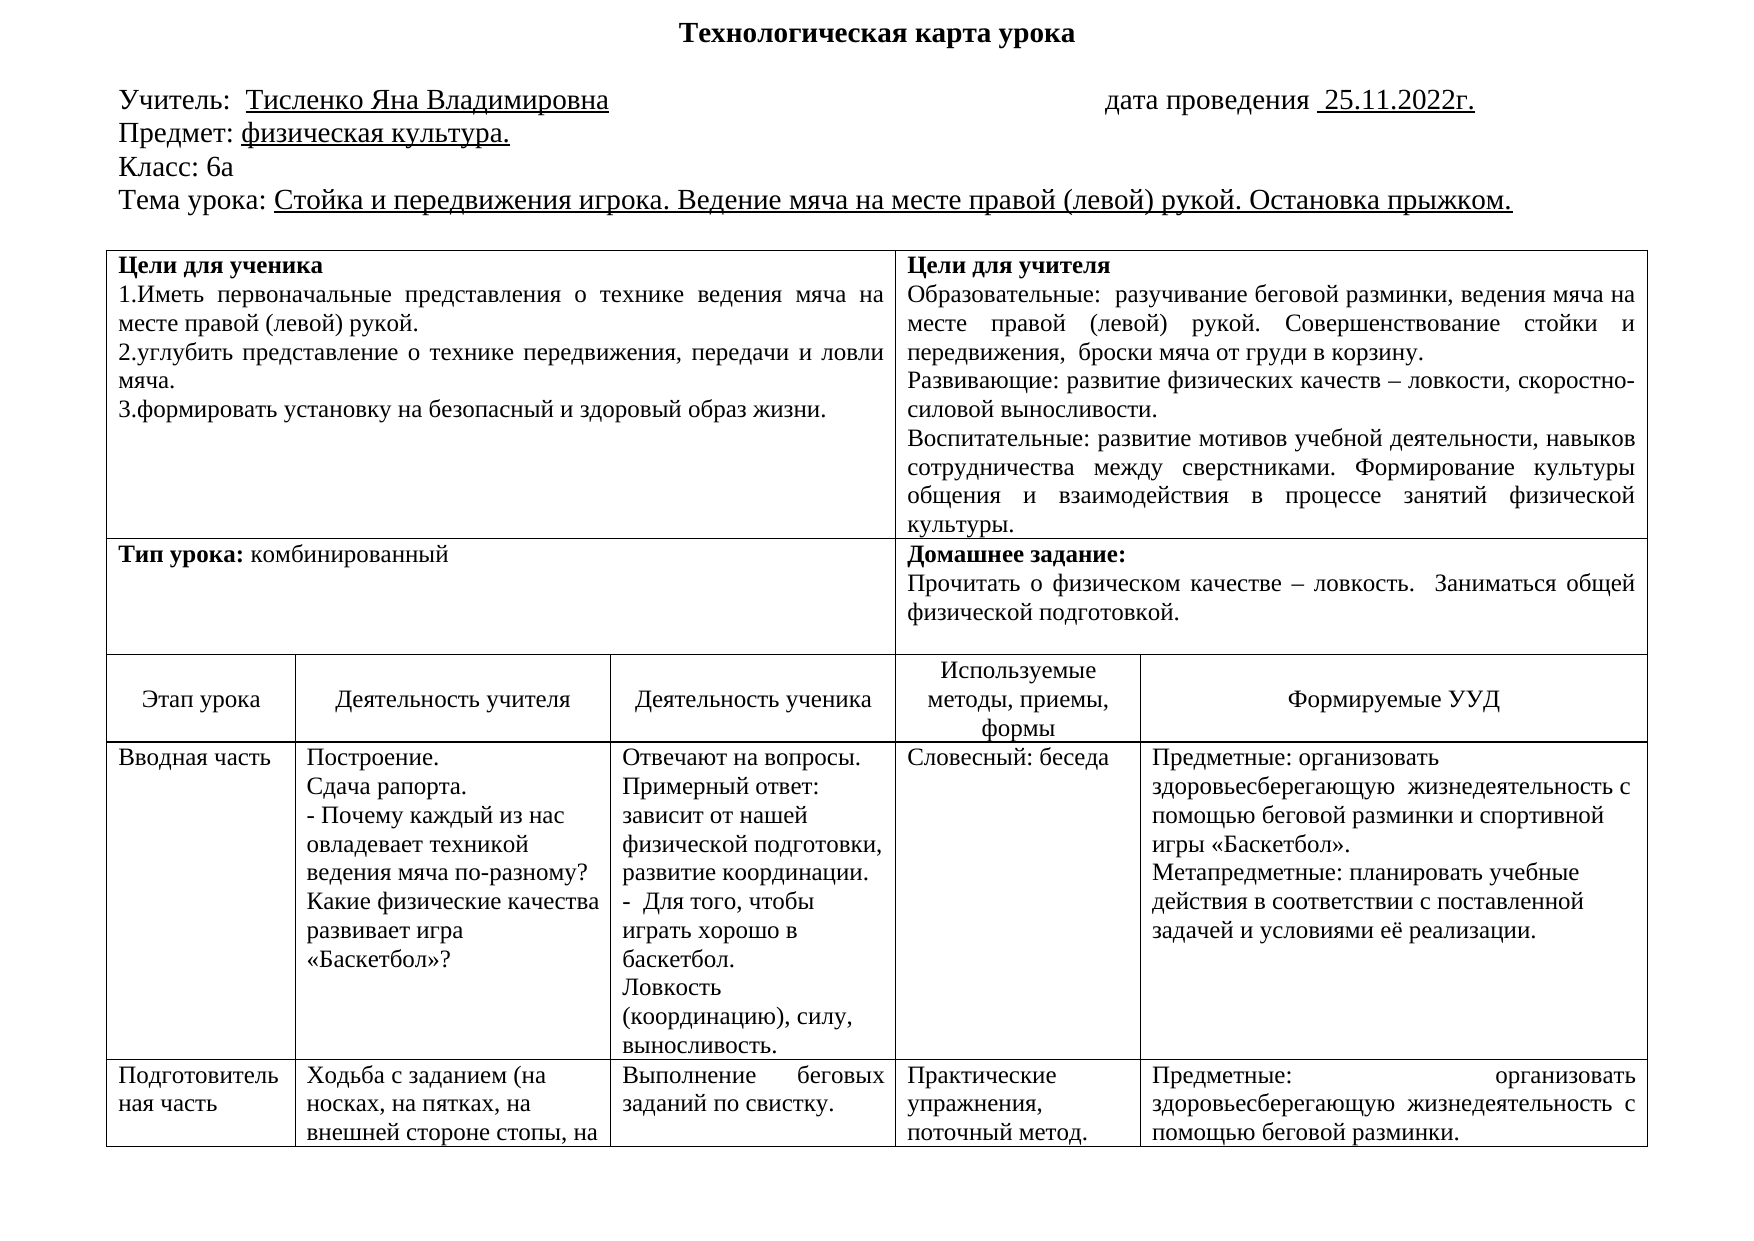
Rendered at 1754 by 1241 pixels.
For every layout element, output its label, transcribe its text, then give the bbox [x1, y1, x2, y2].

table_cell Деятельность ученика [611, 655, 895, 741]
table_cell Формируемые УУД [1141, 655, 1647, 741]
text Технологическая карта урока [118, 15, 1636, 48]
table_cell Тип урока: комбинированный [107, 539, 895, 654]
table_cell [1141, 1060, 1647, 1146]
text Учитель: Тисленко Яна Владимировна дата проведения 25.11.2022г. [118, 82, 1636, 115]
table_cell Построение. Сдача рапорта. - Почему каждый из нас овладевает техникой ведения мяча по-разному? Какие физические качества развивает игра «Баскетбол»? [296, 743, 610, 1059]
table_cell Этап урока [107, 655, 295, 741]
table_header Цели для ученика 1.Иметь первоначальные представления о технике ведения мяча на месте правой (левой) рукой. 2.углубить представление о технике передвижения, передачи и ловли мяча. 3.формировать установку на безопасный и здоровый образ жизни. [107, 251, 895, 538]
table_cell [611, 1060, 895, 1146]
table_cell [296, 1060, 610, 1146]
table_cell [107, 1060, 295, 1146]
table_cell Домашнее задание: Прочитать о физическом качестве – ловкость. Заниматься общей физической подготовкой. [896, 539, 1647, 654]
table_cell Словесный: беседа [896, 743, 1140, 1059]
table_cell Отвечают на вопросы. Примерный ответ: зависит от нашей физической подготовки, развитие координации. - Для того, чтобы играть хорошо в баскетбол. Ловкость (координацию), силу, выносливость. [611, 743, 895, 1059]
table_cell Используемые методы, приемы, формы [896, 655, 1140, 741]
table_cell Вводная часть [107, 743, 295, 1059]
text Класс: 6а [118, 149, 1636, 182]
table_header Цели для учителя Образовательные: разучивание беговой разминки, ведения мяча на месте правой (левой) рукой. Совершенствование стойки и передвижения, броски мяча от груди в корзину. Развивающие: развитие физических качеств – ловкости, скоростно-силовой выносливости. Воспитательные: развитие мотивов учебной деятельности, навыков сотрудничества между сверстниками. Формирование культуры общения и взаимодействия в процессе занятий физической культуры. [896, 251, 1647, 538]
text Тема урока: Стойка и передвижения игрока. Ведение мяча на месте правой (левой) рукой. Остановка прыжком. [118, 182, 1636, 216]
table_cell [896, 1060, 1140, 1146]
table_cell Предметные: организовать здоровьесберегающую жизнедеятельность с помощью беговой разминки и спортивной игры «Баскетбол». Метапредметные: планировать учебные действия в соответствии с поставленной задачей и условиями её реализации. [1141, 743, 1647, 1059]
table_cell Деятельность учителя [296, 655, 610, 741]
text Предмет: физическая культура. [118, 115, 1636, 149]
